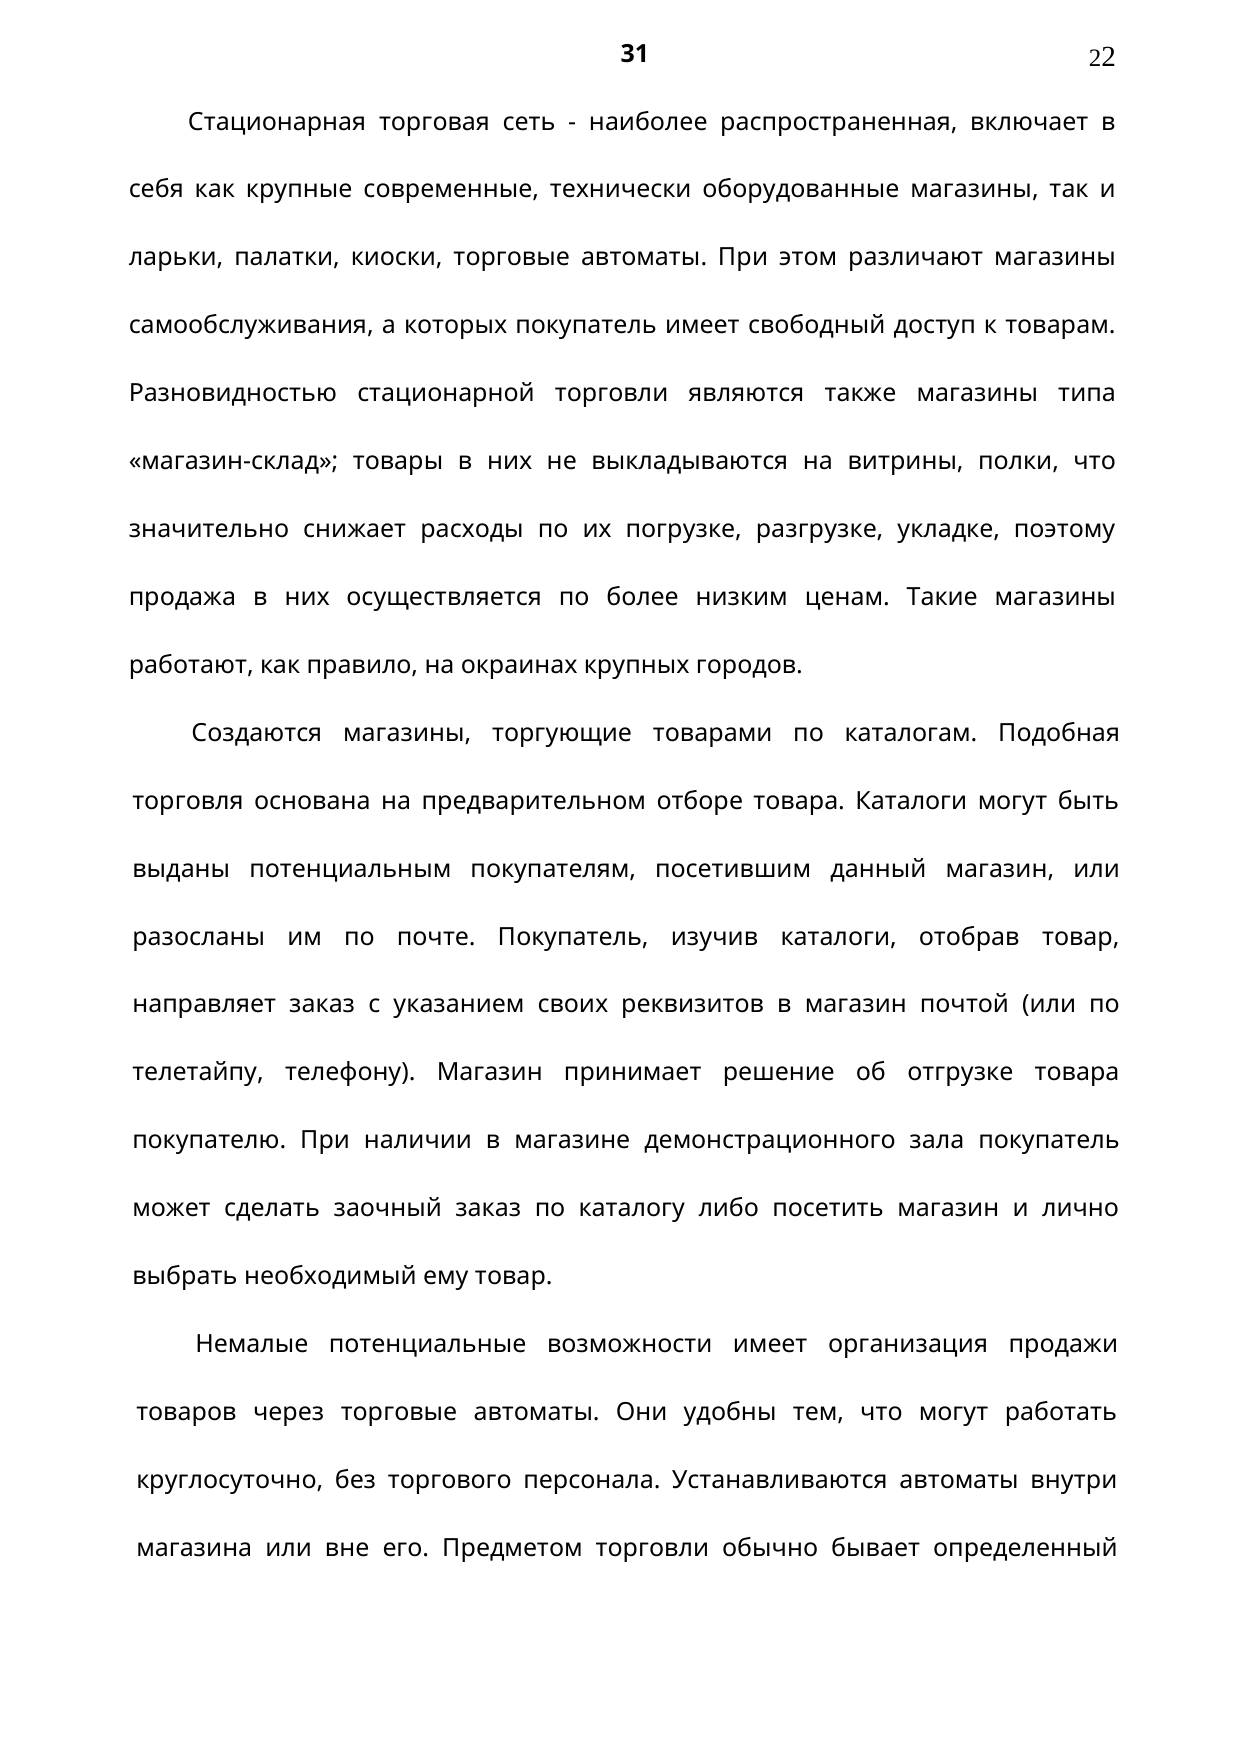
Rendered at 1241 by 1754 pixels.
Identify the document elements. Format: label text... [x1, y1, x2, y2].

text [136, 1326, 1119, 1564]
text Стационарная торговая сеть - наиболее распространенная, включает в себя как крупные современные, технически оборудованные магазины, так и ларьки, палатки, киоски, торговые автоматы. При этом различают магазины самообслуживания, а которых покупатель имеет свободный доступ к товарам. Разновидностью стационарной торговли являются также магазины типа «магазин-склад»; товары в них не выкладываются на витрины, полки, что значительно снижает расходы по их погрузке, разгрузке, укладке, поэтому продажа в них осуществляется по более низким ценам. Такие магазины работают, как правило, на окраинах крупных городов. [128, 103, 1117, 681]
text Создаются магазины, торгующие товарами по каталогам. Подобная торговля основана на предварительном отборе товара. Каталоги могут быть выданы потенциальным покупателям, посетившим данный магазин, или разосланы им по почте. Покупатель, изучив каталоги, отобрав товар, направляет заказ с указанием своих реквизитов в магазин почтой (или по телетайпу, телефону). Магазин принимает решение об отгрузке товара покупателю. При наличии в магазине демонстрационного зала покупатель может сделать заочный заказ по каталогу либо посетить магазин и лично выбрать необходимый ему товар. [132, 715, 1121, 1292]
